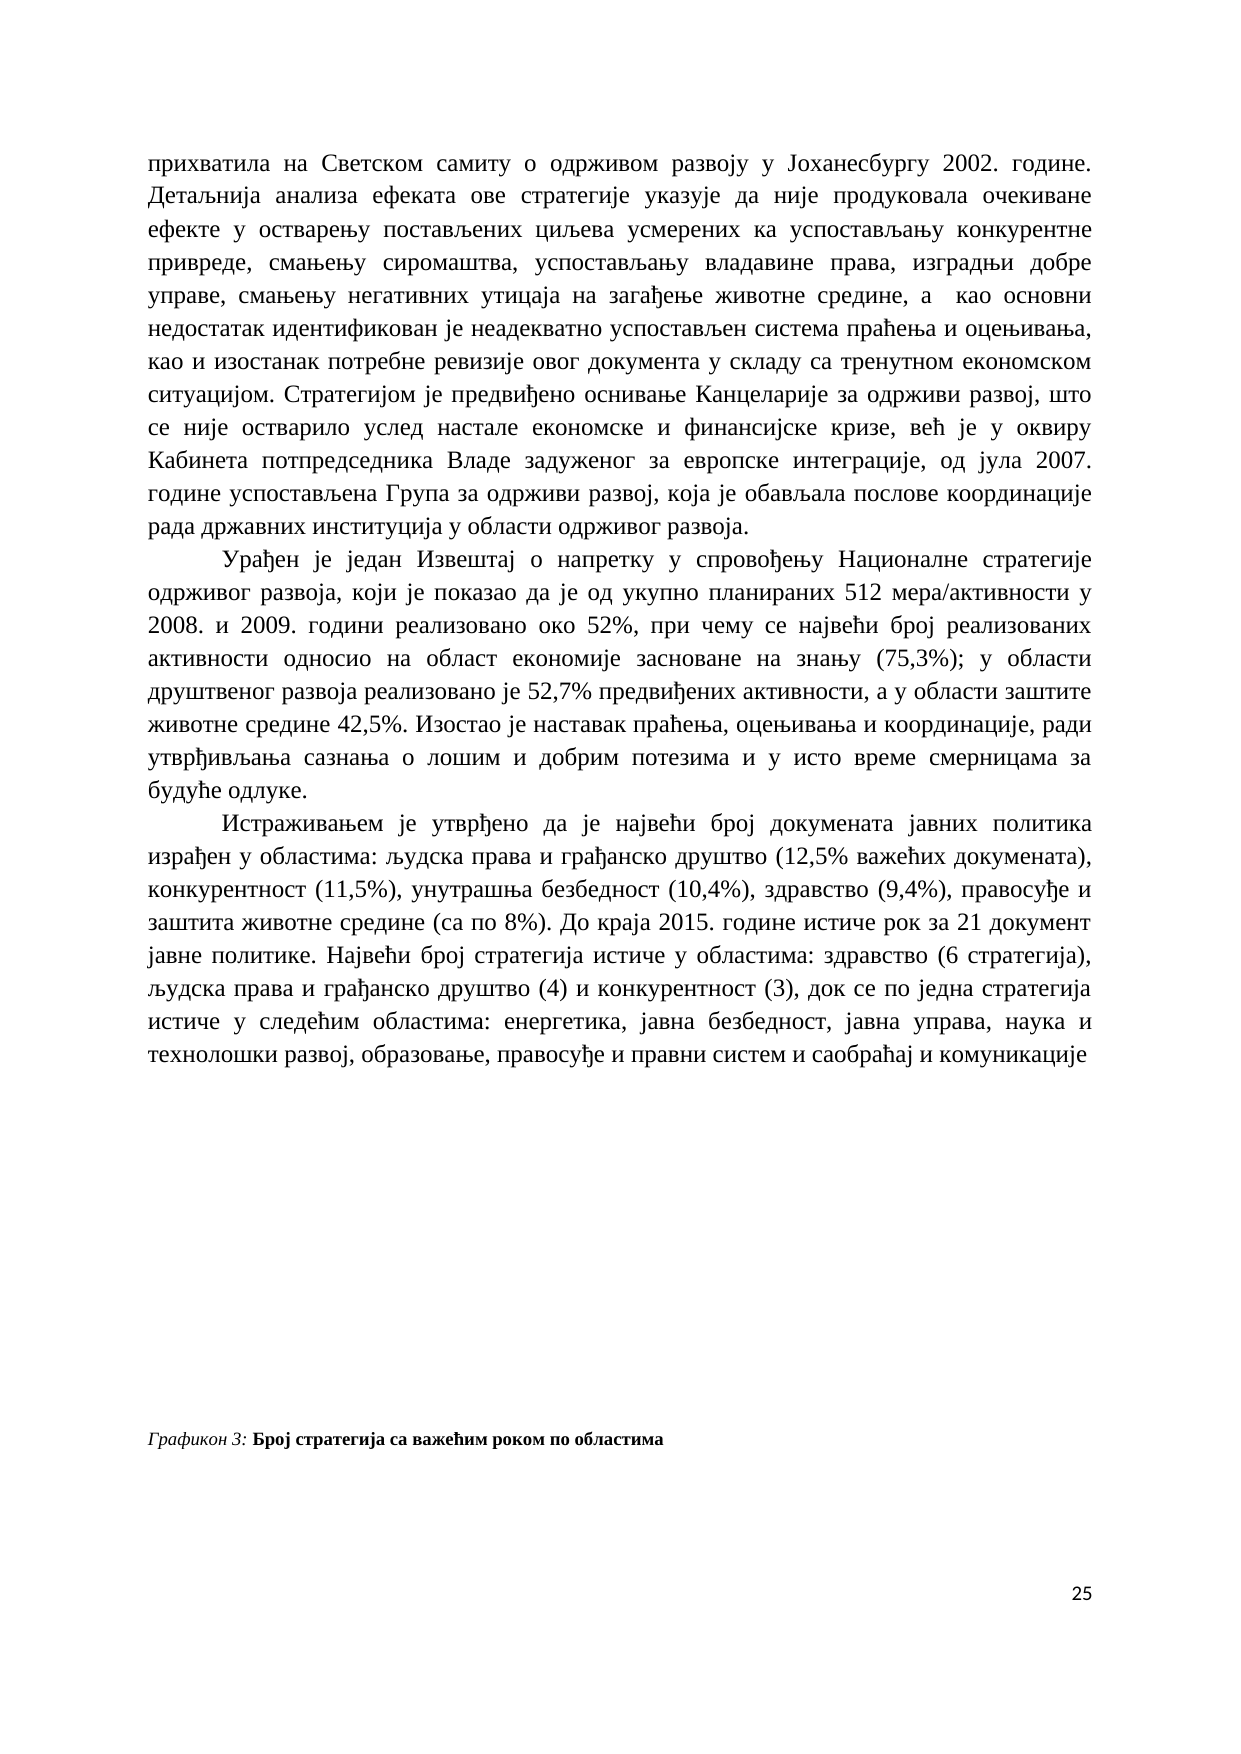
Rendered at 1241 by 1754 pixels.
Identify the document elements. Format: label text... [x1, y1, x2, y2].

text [148, 148, 1093, 539]
text Графикон 3: Број стратегија са важећим роком по областима [148, 1427, 1093, 1449]
text Истраживањем је утврђено да је највећи број докумената јавних политика израђен у областима: људска права и грађанско друштво (12,5% важећих докумената), конкурентност (11,5%), унутрашња безбедност (10,4%), здравство (9,4%), правосуђе и заштита животне средине (са по 8%). До краја 2015. године истиче рок за 21 документ јавне политике. Највећи број стратегија истиче у областима: здравство (6 стратегија), људска права и грађанско друштво (4) и конкурентност (3), док се по једна стратегија истиче у следећим областима: енергетика, јавна безбедност, јавна управа, наука и технолошки развој, образовање, правосуђе и правни систем и саобраћај и комуникације [148, 808, 1093, 1068]
text Урађен је један Извештај о напретку у спровођењу Националне стратегије одрживог развоја, који је показао да је од укупно планираних 512 мера/активности у 2008. и 2009. години реализовано око 52%, при чему се највећи број реализованих активности односио на област економије засноване на знању (75,3%); у области друштвеног развоја реализовано је 52,7% предвиђених активности, а у области заштите животне средине 42,5%. Изостао је наставак праћења, оцењивања и координације, ради утврђивљања сазнања о лошим и добрим потезима и у исто време смерницама за будуће одлуке. [148, 544, 1093, 804]
